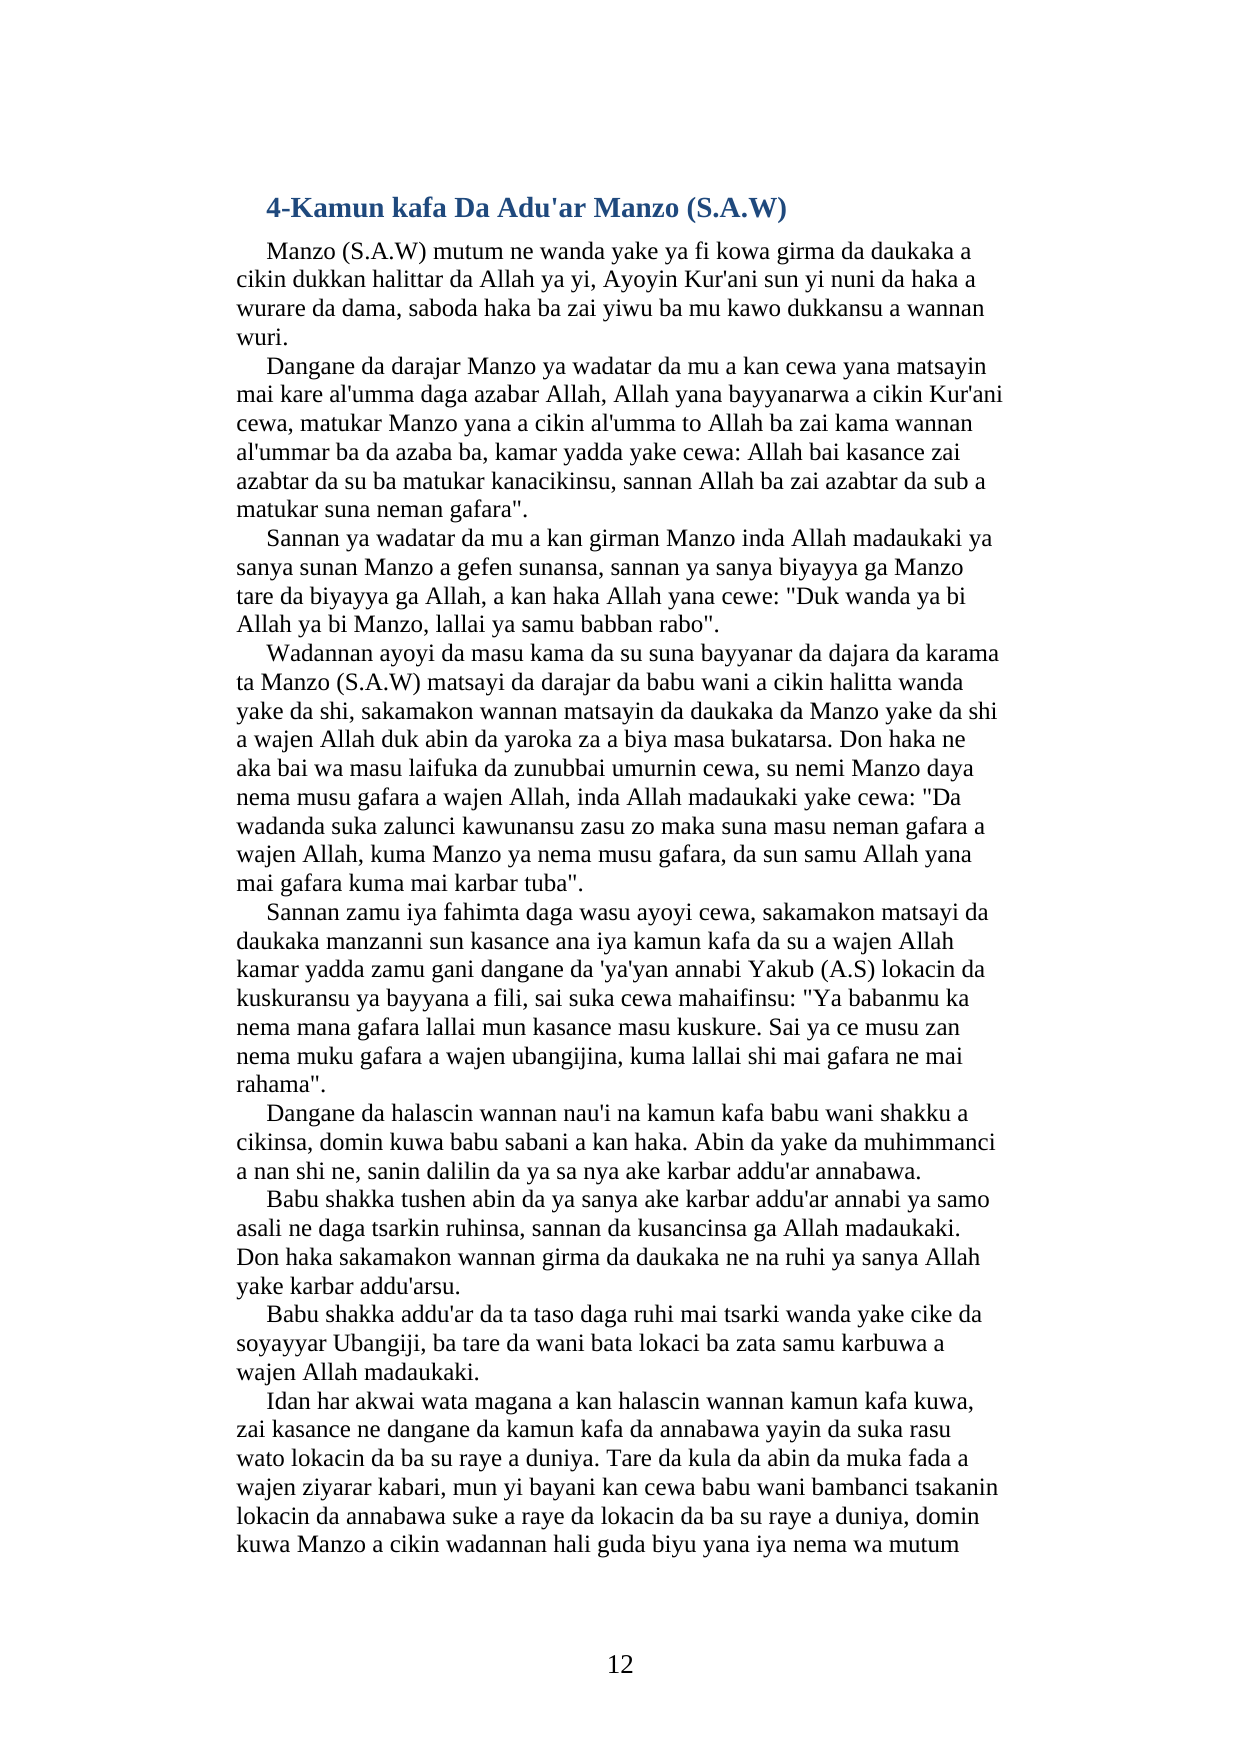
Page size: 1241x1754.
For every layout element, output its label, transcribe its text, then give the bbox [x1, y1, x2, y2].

text Dangane da darajar Manzo ya wadatar da mu a kan cewa yana matsayin mai kare al'umma daga azabar Allah, Allah yana bayyanarwa a cikin Kur'ani cewa, matukar Manzo yana a cikin al'umma to Allah ba zai kama wannan al'ummar ba da azaba ba, kamar yadda yake cewa: Allah bai kasance zai azabtar da su ba matukar kanacikinsu, sannan Allah ba zai azabtar da sub a matukar suna neman gafara". [236, 351, 1004, 523]
text Wadannan ayoyi da masu kama da su suna bayyanar da dajara da karama ta Manzo (S.A.W) matsayi da darajar da babu wani a cikin halitta wanda yake da shi, sakamakon wannan matsayin da daukaka da Manzo yake da shi a wajen Allah duk abin da yaroka za a biya masa bukatarsa. Don haka ne aka bai wa masu laifuka da zunubbai umurnin cewa, su nemi Manzo daya nema musu gafara a wajen Allah, inda Allah madaukaki yake cewa: "Da wadanda suka zalunci kawunansu zasu zo maka suna masu neman gafara a wajen Allah, kuma Manzo ya nema musu gafara, da sun samu Allah yana mai gafara kuma mai karbar tuba". [236, 638, 1004, 897]
text Babu shakka addu'ar da ta taso daga ruhi mai tsarki wanda yake cike da soyayyar Ubangiji, ba tare da wani bata lokaci ba zata samu karbuwa a wajen Allah madaukaki. [236, 1299, 1004, 1386]
text Manzo (S.A.W) mutum ne wanda yake ya fi kowa girma da daukaka a cikin dukkan halittar da Allah ya yi, Ayoyin Kur'ani sun yi nuni da haka a wurare da dama, saboda haka ba zai yiwu ba mu kawo dukkansu a wannan wuri. [236, 236, 1004, 351]
text Babu shakka tushen abin da ya sanya ake karbar addu'ar annabi ya samo asali ne daga tsarkin ruhinsa, sannan da kusancinsa ga Allah madaukaki. Don haka sakamakon wannan girma da daukaka ne na ruhi ya sanya Allah yake karbar addu'arsu. [236, 1184, 1004, 1299]
text Sannan ya wadatar da mu a kan girman Manzo inda Allah madaukaki ya sanya sunan Manzo a gefen sunansa, sannan ya sanya biyayya ga Manzo tare da biyayya ga Allah, a kan haka Allah yana cewe: "Duk wanda ya bi Allah ya bi Manzo, lallai ya samu babban rabo". [236, 523, 1004, 638]
text Dangane da halascin wannan nau'i na kamun kafa babu wani shakku a cikinsa, domin kuwa babu sabani a kan haka. Abin da yake da muhimmanci a nan shi ne, sanin dalilin da ya sa nya ake karbar addu'ar annabawa. [236, 1098, 1004, 1184]
subtitle 4-Kamun kafa Da Adu'ar Manzo (S.A.W) [236, 190, 1004, 223]
text Sannan zamu iya fahimta daga wasu ayoyi cewa, sakamakon matsayi da daukaka manzanni sun kasance ana iya kamun kafa da su a wajen Allah kamar yadda zamu gani dangane da 'ya'yan annabi Yakub (A.S) lokacin da kuskuransu ya bayyana a fili, sai suka cewa mahaifinsu: "Ya babanmu ka nema mana gafara lallai mun kasance masu kuskure. Sai ya ce musu zan nema muku gafara a wajen ubangijina, kuma lallai shi mai gafara ne mai rahama". [236, 897, 1004, 1098]
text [236, 1386, 1004, 1558]
